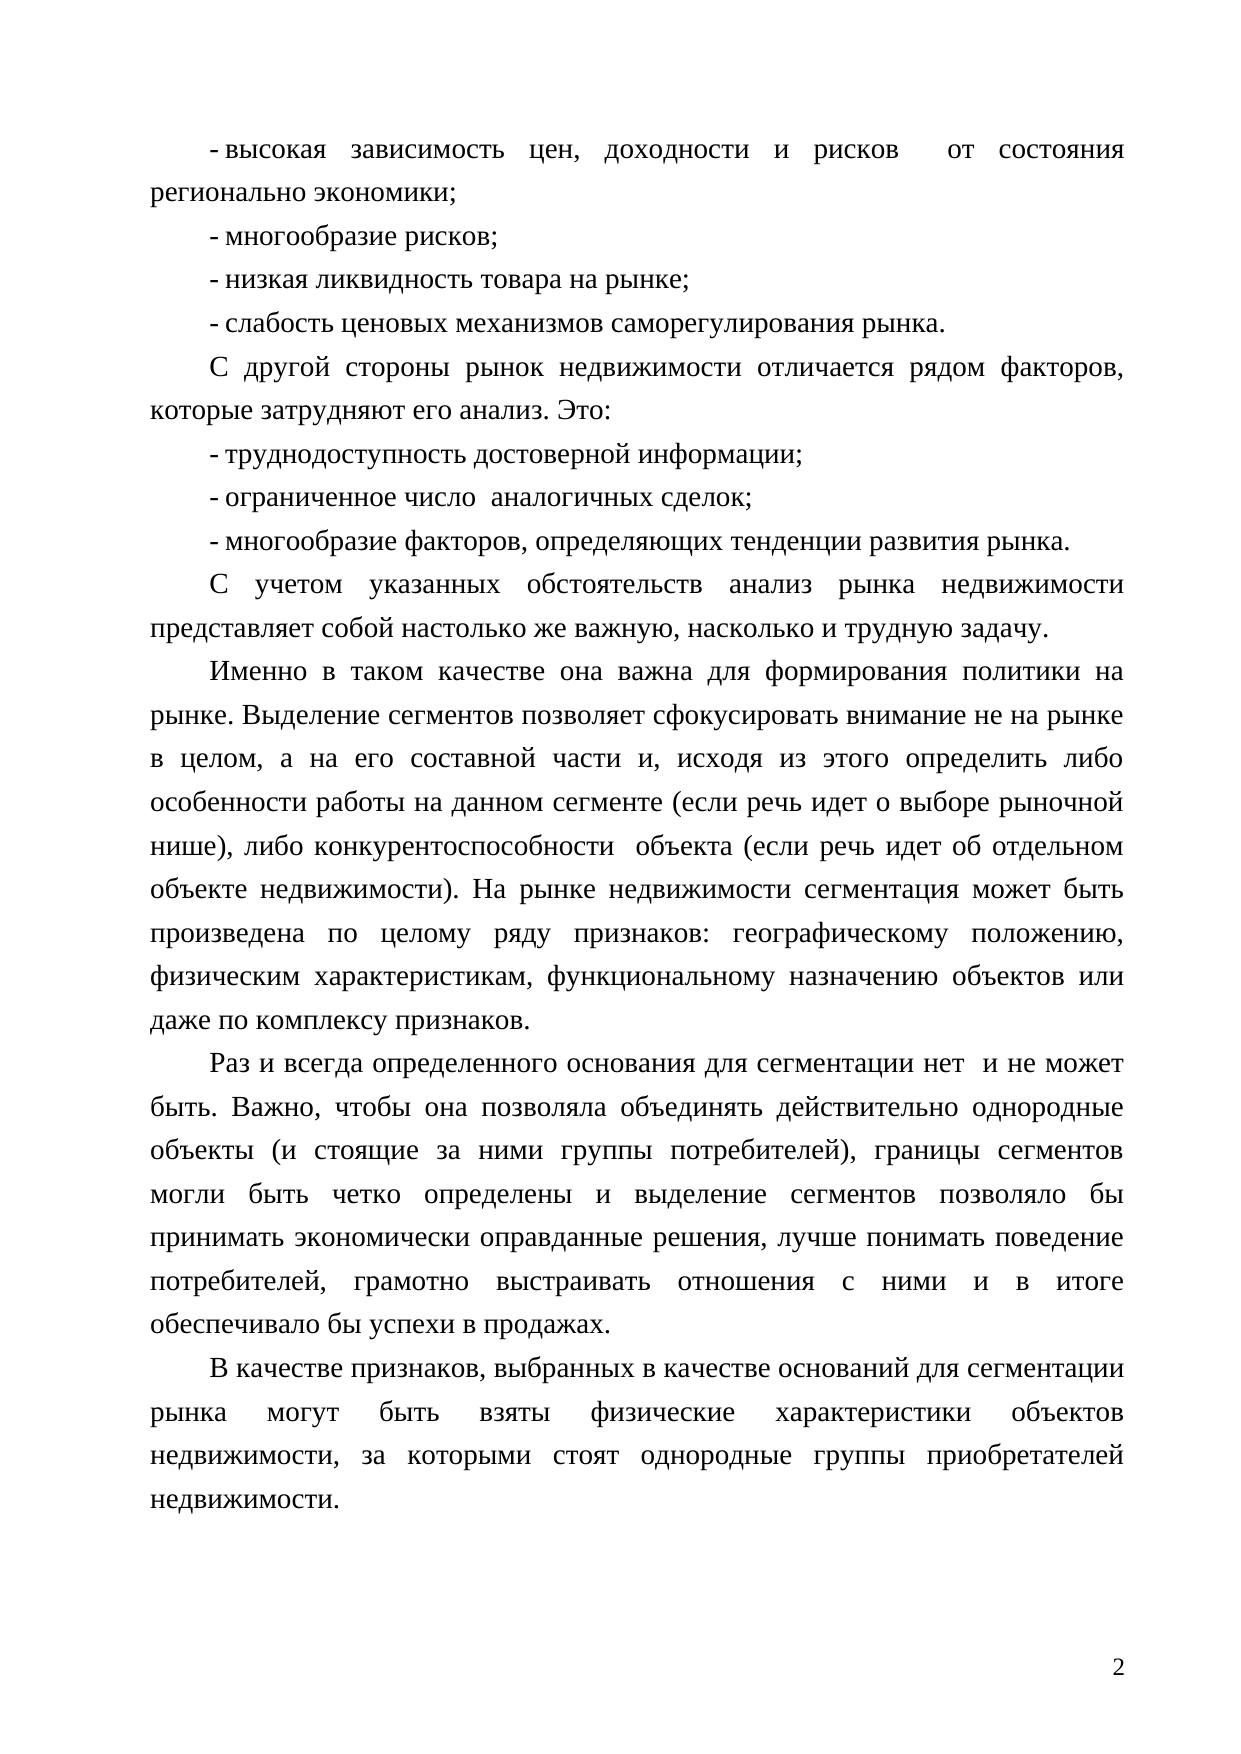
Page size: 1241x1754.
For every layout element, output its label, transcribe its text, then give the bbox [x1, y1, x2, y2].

text В качестве признаков, выбранных в качестве оснований для сегментации рынка могут быть взяты физические характеристики объектов недвижимости, за которыми стоят однородные группы приобретателей недвижимости. [150, 1350, 1125, 1514]
list многообразие рисков; [150, 218, 1125, 252]
list ограниченное число аналогичных сделок; [150, 479, 1125, 513]
list многообразие факторов, определяющих тенденции развития рынка. [150, 523, 1125, 556]
list труднодоступность достоверной информации; [150, 436, 1125, 469]
list слабость ценовых механизмов саморегулирования рынка. [150, 305, 1125, 339]
text Именно в таком качестве она важна для формирования политики на рынке. Выделение сегментов позволяет сфокусировать внимание не на рынке в целом, а на его составной части и, исходя из этого определить либо особенности работы на данном сегменте (если речь идет о выборе рыночной нише), либо конкурентоспособности объекта (если речь идет об отдельном объекте недвижимости). На рынке недвижимости сегментация может быть произведена по целому ряду признаков: географическому положению, физическим характеристикам, функциональному назначению объектов или даже по комплексу признаков. [150, 653, 1125, 1035]
text С другой стороны рынок недвижимости отличается рядом факторов, которые затрудняют его анализ. Это: [150, 349, 1125, 426]
text Раз и всегда определенного основания для сегментации нет и не может быть. Важно, чтобы она позволяла объединять действительно однородные объекты (и стоящие за ними группы потребителей), границы сегментов могли быть четко определены и выделение сегментов позволяло бы принимать экономически оправданные решения, лучше понимать поведение потребителей, грамотно выстраивать отношения с ними и в итоге обеспечивало бы успехи в продажах. [150, 1045, 1125, 1340]
list низкая ликвидность товара на рынке; [150, 262, 1125, 295]
text С учетом указанных обстоятельств анализ рынка недвижимости представляет собой настолько же важную, насколько и трудную задачу. [150, 566, 1125, 643]
list высокая зависимость цен, доходности и рисков от состояния регионально экономики; [150, 131, 1125, 208]
